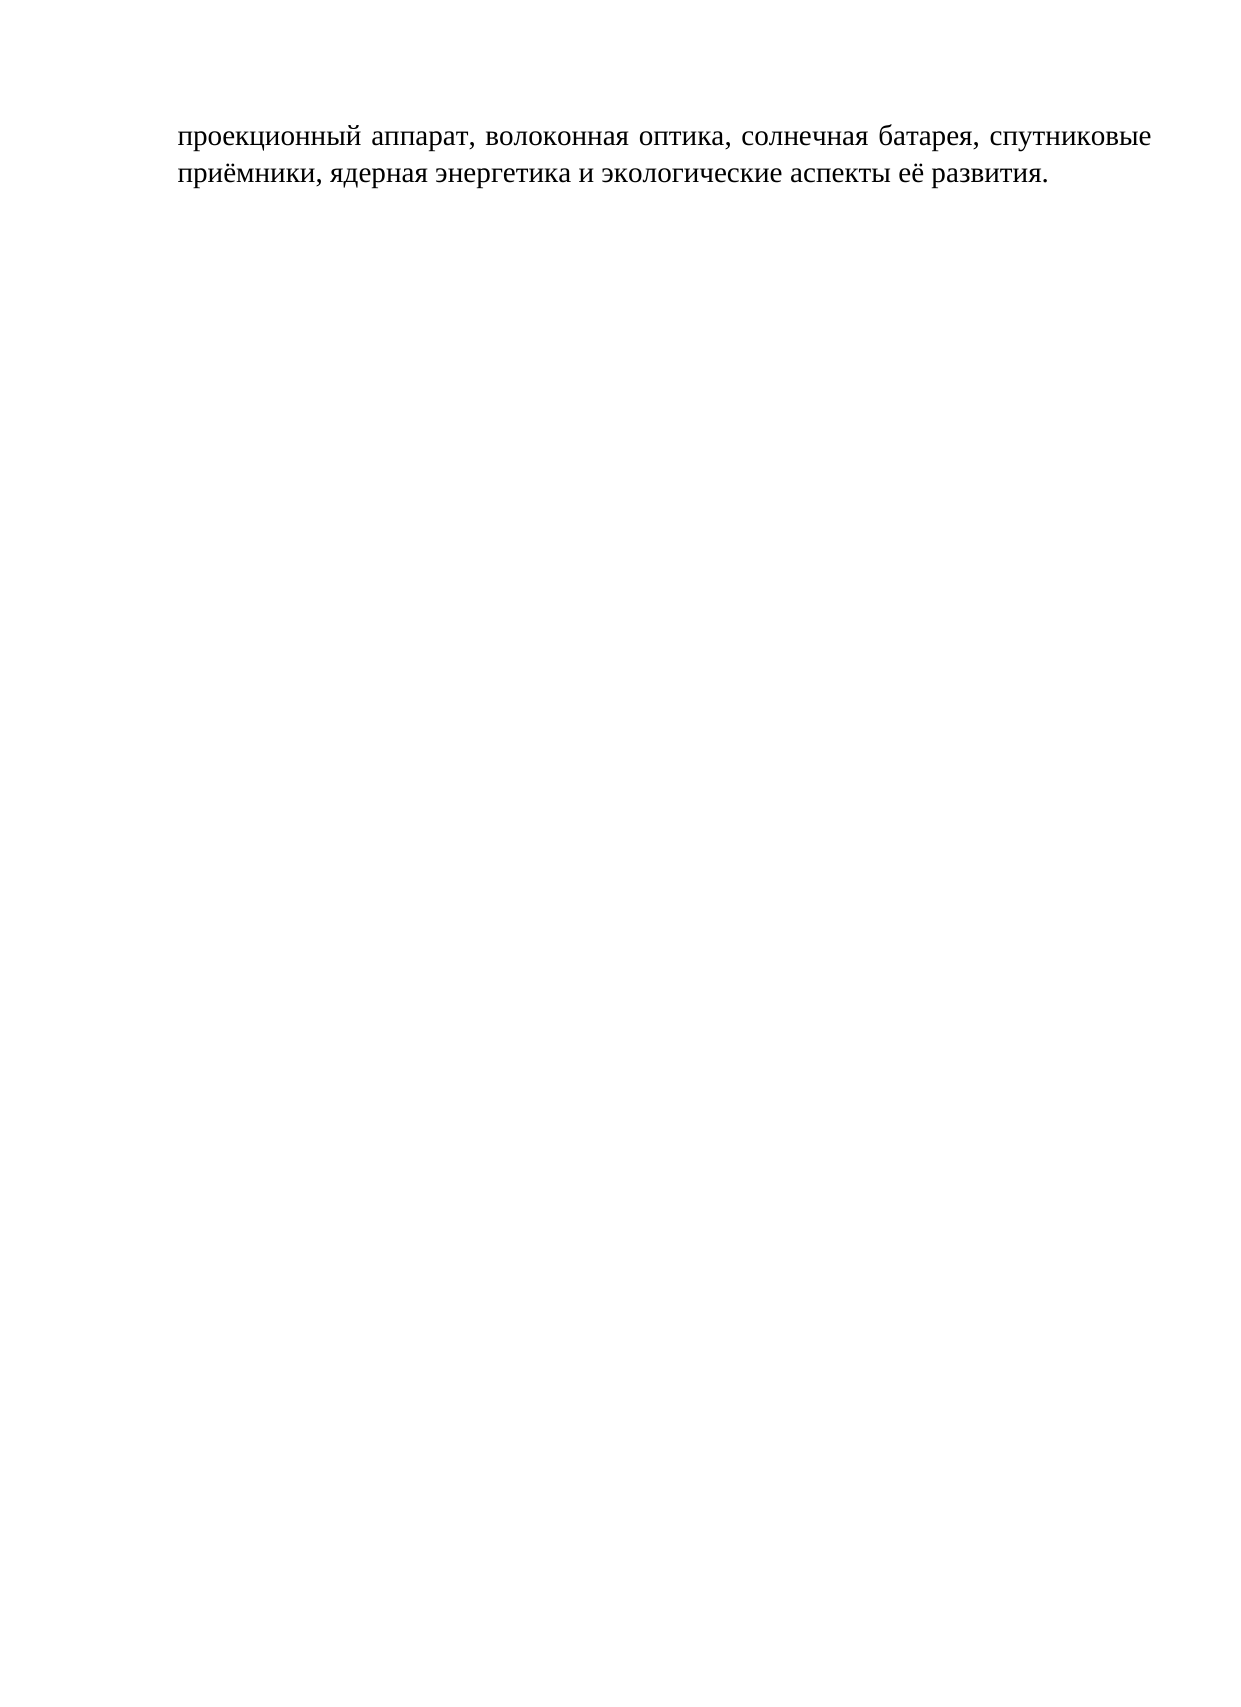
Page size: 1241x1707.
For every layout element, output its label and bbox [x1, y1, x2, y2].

text [177, 118, 1152, 188]
